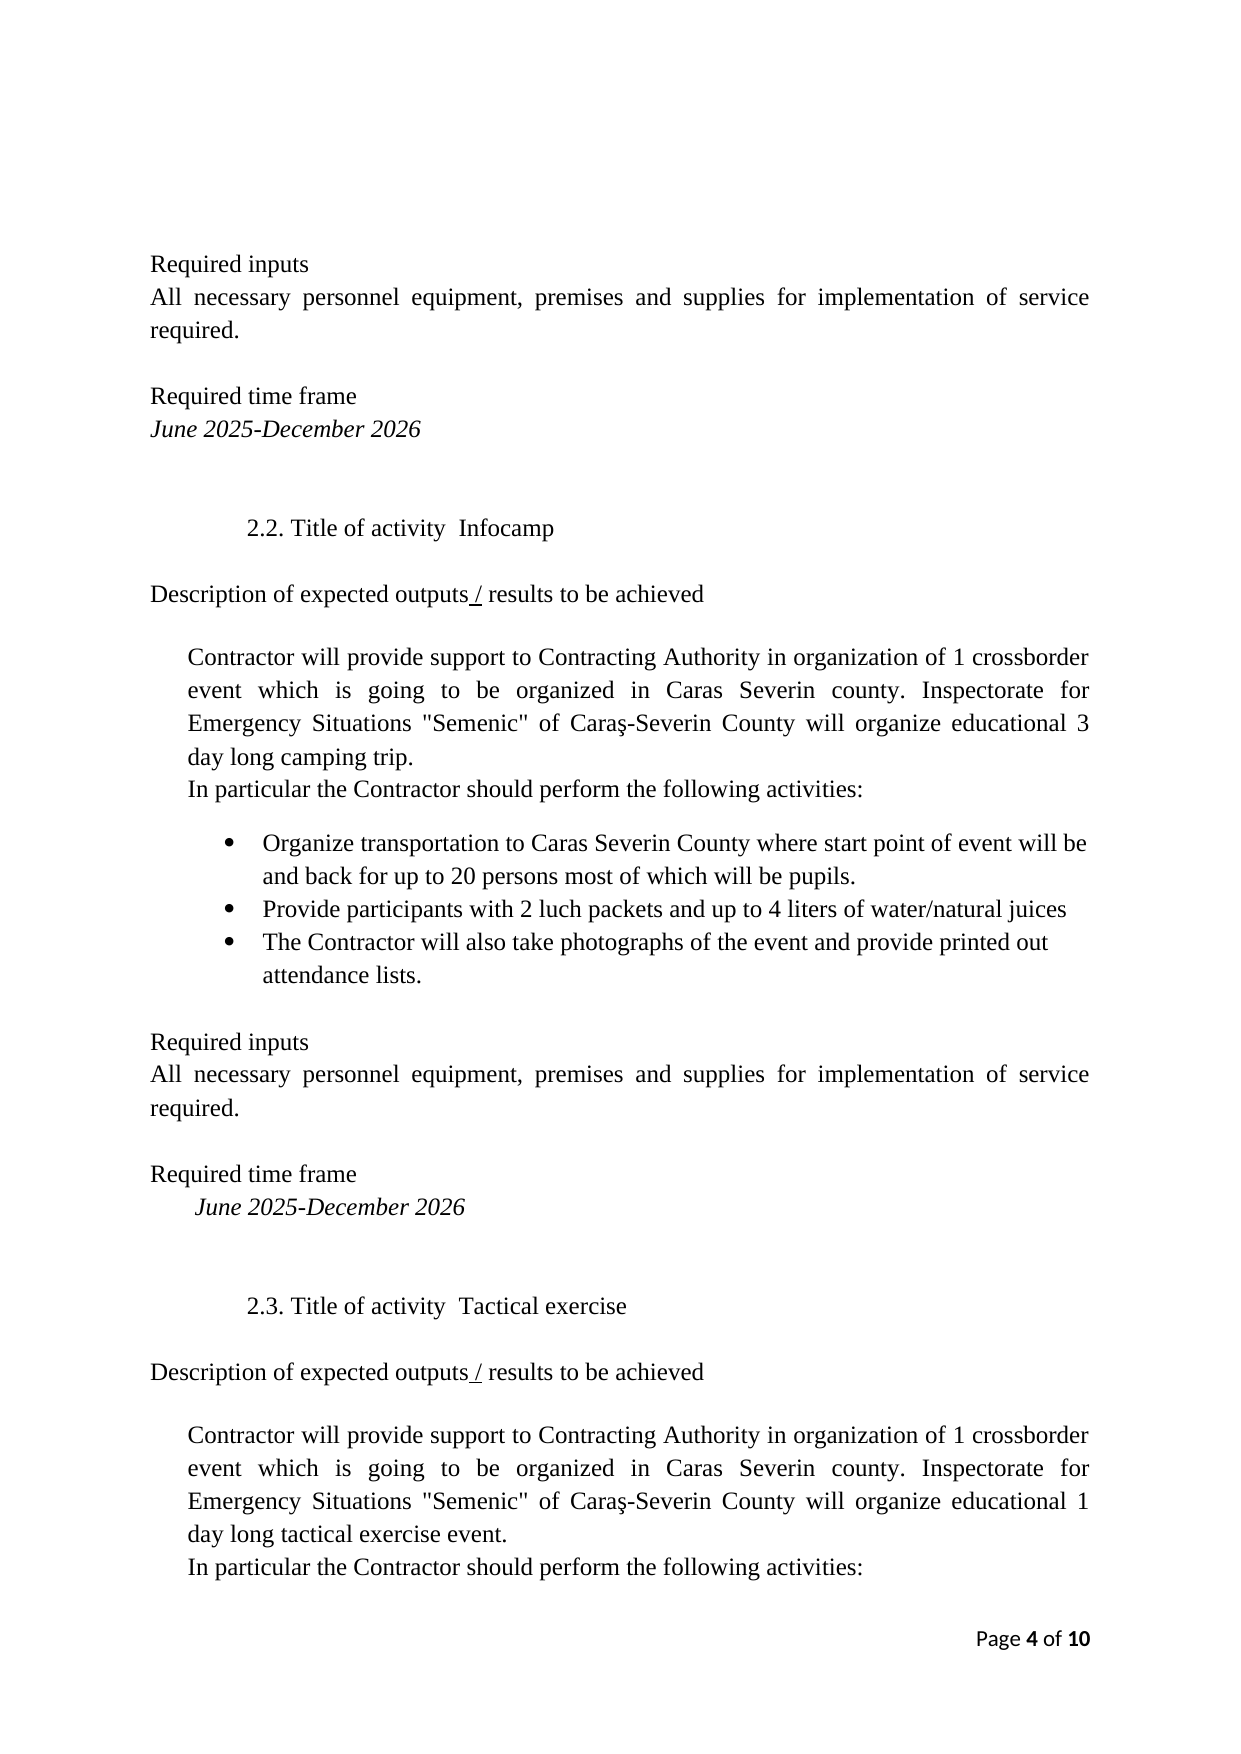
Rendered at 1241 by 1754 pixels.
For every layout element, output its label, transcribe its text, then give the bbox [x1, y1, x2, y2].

text Required time frame [150, 381, 1090, 410]
text Contractor will provide support to Contracting Authority in organization of 1 crossborder event which is going to be organized in Caras Severin county. Inspectorate for Emergency Situations "Semenic" of Caraş-Severin County will organize educational 1 day long tactical exercise event. [187, 1420, 1090, 1548]
list 2.2. Title of activity Infocamp [247, 513, 1090, 542]
list Organize transportation to Caras Severin County where start point of event will be and back for up to 20 persons most of which will be pupils. [225, 828, 1090, 890]
text Required inputs [150, 1027, 1090, 1055]
text All necessary personnel equipment, premises and supplies for implementation of service required. [150, 1059, 1090, 1121]
text Required inputs [150, 249, 1090, 278]
text All necessary personnel equipment, premises and supplies for implementation of service required. [150, 282, 1090, 344]
text In particular the Contractor should perform the following activities: [187, 1552, 1090, 1581]
text June 2025-December 2026 [194, 1192, 1090, 1220]
list 2.3. Title of activity Tactical exercise [247, 1291, 1090, 1319]
list The Contractor will also take photographs of the event and provide printed out attendance lists. [225, 927, 1090, 989]
text In particular the Contractor should perform the following activities: [187, 774, 1090, 803]
text Description of expected outputs / results to be achieved [150, 1357, 1090, 1386]
list Provide participants with 2 luch packets and up to 4 liters of water/natural juices [225, 894, 1090, 923]
text Contractor will provide support to Contracting Authority in organization of 1 crossborder event which is going to be organized in Caras Severin county. Inspectorate for Emergency Situations "Semenic" of Caraş-Severin County will organize educational 3 day long camping trip. [187, 642, 1090, 770]
text June 2025-December 2026 [150, 414, 1090, 443]
text Required time frame [150, 1159, 1090, 1187]
text Description of expected outputs / results to be achieved [150, 579, 1090, 608]
